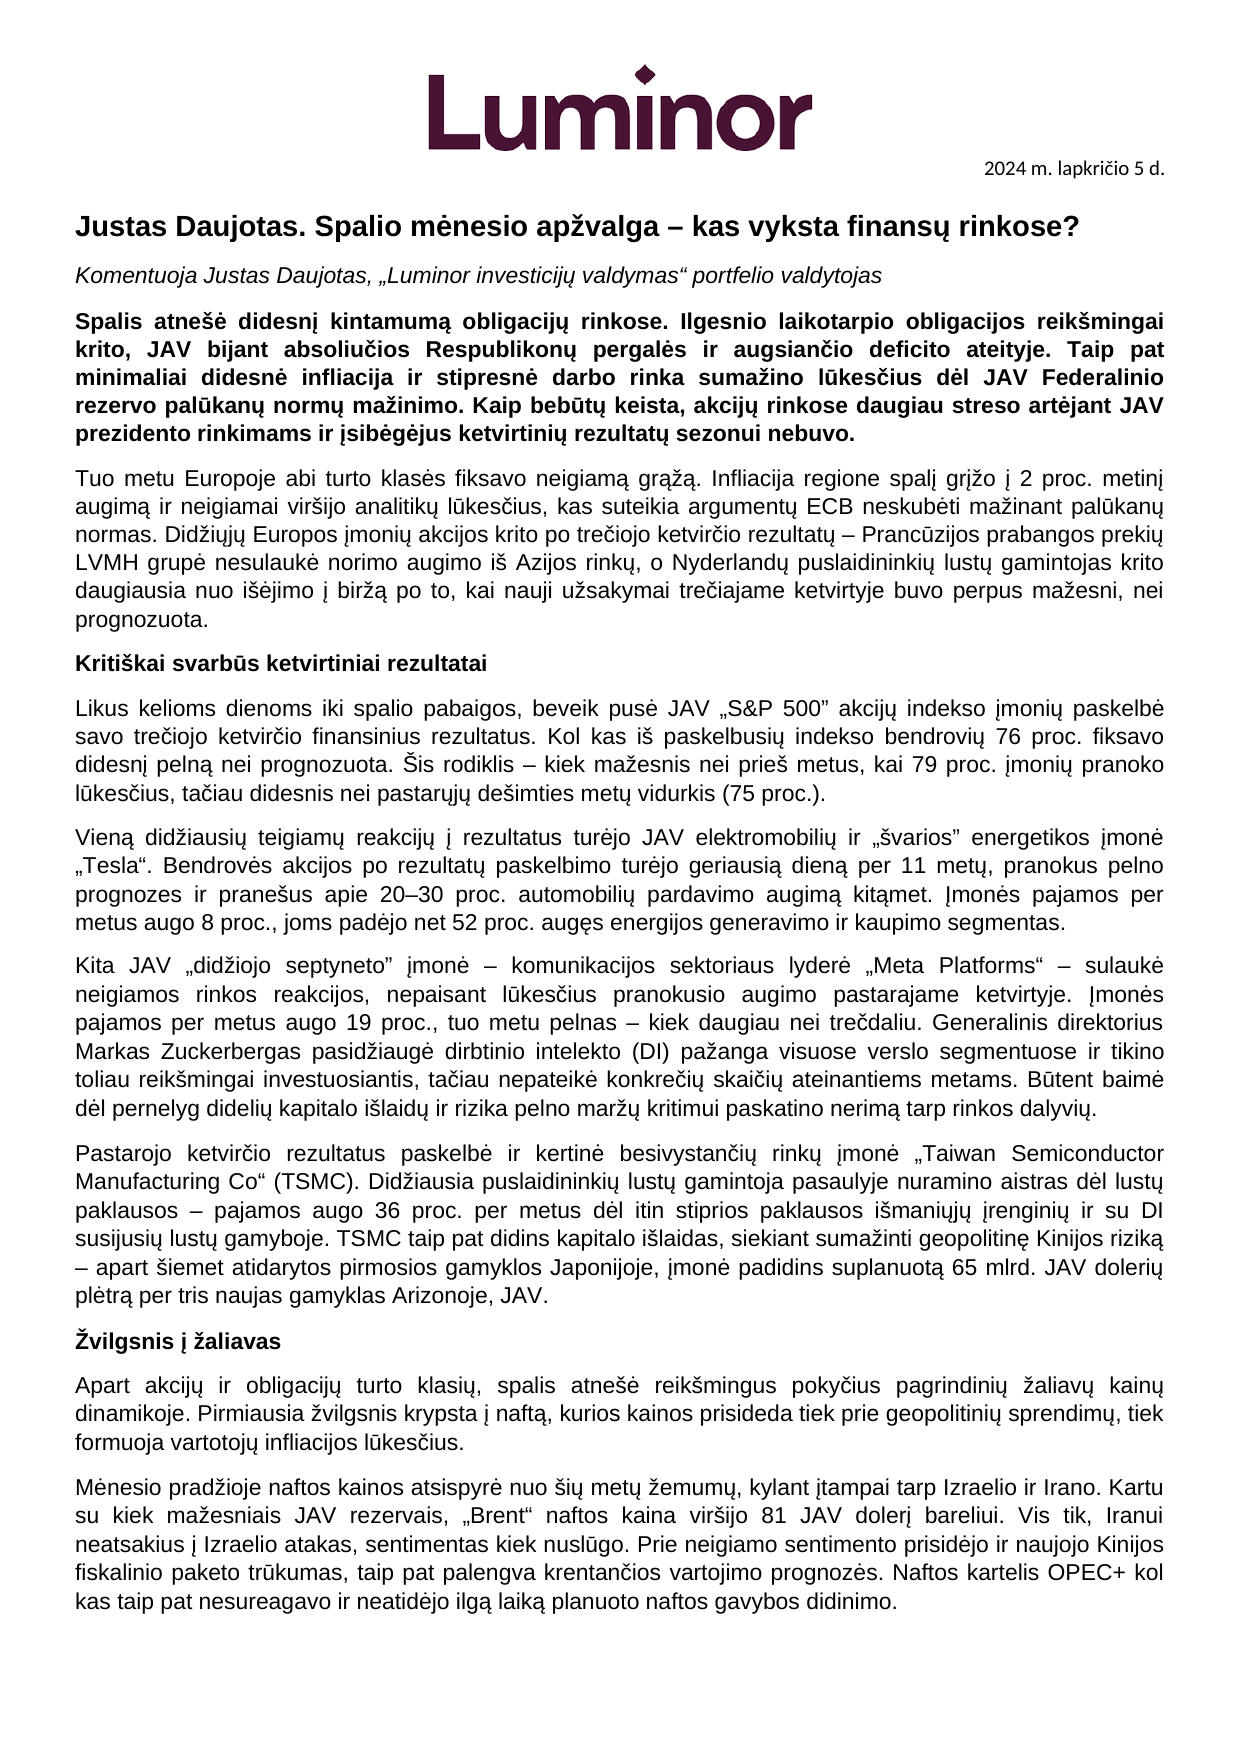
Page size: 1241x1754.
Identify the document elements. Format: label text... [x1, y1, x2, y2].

text Žvilgsnis į žaliavas [75, 1327, 1165, 1355]
text Justas Daujotas. Spalio mėnesio apžvalga – kas vyksta finansų rinkose? [75, 209, 1165, 242]
text Vieną didžiausių teigiamų reakcijų į rezultatus turėjo JAV elektromobilių ir „švarios” energetikos įmonė „Tesla“. Bendrovės akcijos po rezultatų paskelbimo turėjo geriausią dieną per 11 metų, pranokus pelno prognozes ir pranešus apie 20–30 proc. automobilių pardavimo augimą kitąmet. Įmonės pajamos per metus augo 8 proc., joms padėjo net 52 proc. augęs energijos generavimo ir kaupimo segmentas. [75, 823, 1165, 936]
text Kita JAV „didžiojo septyneto” įmonė – komunikacijos sektoriaus lyderė „Meta Platforms“ – sulaukė neigiamos rinkos reakcijos, nepaisant lūkesčius pranokusio augimo pastarajame ketvirtyje. Įmonės pajamos per metus augo 19 proc., tuo metu pelnas – kiek daugiau nei trečdaliu. Generalinis direktorius Markas Zuckerbergas pasidžiaugė dirbtinio intelekto (DI) pažanga visuose verslo segmentuose ir tikino toliau reikšmingai investuosiantis, tačiau nepateikė konkrečių skaičių ateinantiems metams. Būtent baimė dėl pernelyg didelių kapitalo išlaidų ir rizika pelno maržų kritimui paskatino nerimą tarp rinkos dalyvių. [75, 952, 1165, 1121]
text Likus kelioms dienoms iki spalio pabaigos, beveik pusė JAV „S&P 500” akcijų indekso įmonių paskelbė savo trečiojo ketvirčio finansinius rezultatus. Kol kas iš paskelbusių indekso bendrovių 76 proc. fiksavo didesnį pelną nei prognozuota. Šis rodiklis – kiek mažesnis nei prieš metus, kai 79 proc. įmonių pranoko lūkesčius, tačiau didesnis nei pastarųjų dešimties metų vidurkis (75 proc.). [75, 694, 1165, 807]
text Komentuoja Justas Daujotas, „Luminor investicijų valdymas“ portfelio valdytojas [75, 262, 1165, 288]
text Spalis atnešė didesnį kintamumą obligacijų rinkose. Ilgesnio laikotarpio obligacijos reikšmingai krito, JAV bijant absoliučios Respublikonų pergalės ir augsiančio deficito ateityje. Taip pat minimaliai didesnė infliacija ir stipresnė darbo rinka sumažino lūkesčius dėl JAV Federalinio rezervo palūkanų normų mažinimo. Kaip bebūtų keista, akcijų rinkose daugiau streso artėjant JAV prezidento rinkimams ir įsibėgėjus ketvirtinių rezultatų sezonui nebuvo. [75, 307, 1165, 447]
picture [404, 59, 836, 156]
text Pastarojo ketvirčio rezultatus paskelbė ir kertinė besivystančių rinkų įmonė „Taiwan Semiconductor Manufacturing Co“ (TSMC). Didžiausia puslaidininkių lustų gamintoja pasaulyje nuramino aistras dėl lustų paklausos – pajamos augo 36 proc. per metus dėl itin stiprios paklausos išmaniųjų įrenginių ir su DI susijusių lustų gamyboje. TSMC taip pat didins kapitalo išlaidas, siekiant sumažinti geopolitinę Kinijos riziką – apart šiemet atidarytos pirmosios gamyklos Japonijoje, įmonė padidins suplanuotą 65 mlrd. JAV dolerių plėtrą per tris naujas gamyklas Arizonoje, JAV. [75, 1140, 1165, 1308]
text Apart akcijų ir obligacijų turto klasių, spalis atnešė reikšmingus pokyčius pagrindinių žaliavų kainų dinamikoje. Pirmiausia žvilgsnis krypsta į naftą, kurios kainos prisideda tiek prie geopolitinių sprendimų, tiek formuoja vartotojų infliacijos lūkesčius. [75, 1372, 1165, 1455]
text Mėnesio pradžioje naftos kainos atsispyrė nuo šių metų žemumų, kylant įtampai tarp Izraelio ir Irano. Kartu su kiek mažesniais JAV rezervais, „Brent“ naftos kaina viršijo 81 JAV dolerį bareliui. Vis tik, Iranui neatsakius į Izraelio atakas, sentimentas kiek nuslūgo. Prie neigiamo sentimento prisidėjo ir naujojo Kinijos fiskalinio paketo trūkumas, taip pat palengva krentančios vartojimo prognozės. Naftos kartelis OPEC+ kol kas taip pat nesureagavo ir neatidėjo ilgą laiką planuoto naftos gavybos didinimo. [75, 1474, 1165, 1614]
text Kritiškai svarbūs ketvirtiniai rezultatai [75, 649, 1165, 677]
text Tuo metu Europoje abi turto klasės fiksavo neigiamą grąžą. Infliacija regione spalį grįžo į 2 proc. metinį augimą ir neigiamai viršijo analitikų lūkesčius, kas suteikia argumentų ECB neskubėti mažinant palūkanų normas. Didžiųjų Europos įmonių akcijos krito po trečiojo ketvirčio rezultatų – Prancūzijos prabangos prekių LVMH grupė nesulaukė norimo augimo iš Azijos rinkų, o Nyderlandų puslaidininkių lustų gamintojas krito daugiausia nuo išėjimo į biržą po to, kai nauji užsakymai trečiajame ketvirtyje buvo perpus mažesni, nei prognozuota. [75, 464, 1165, 633]
